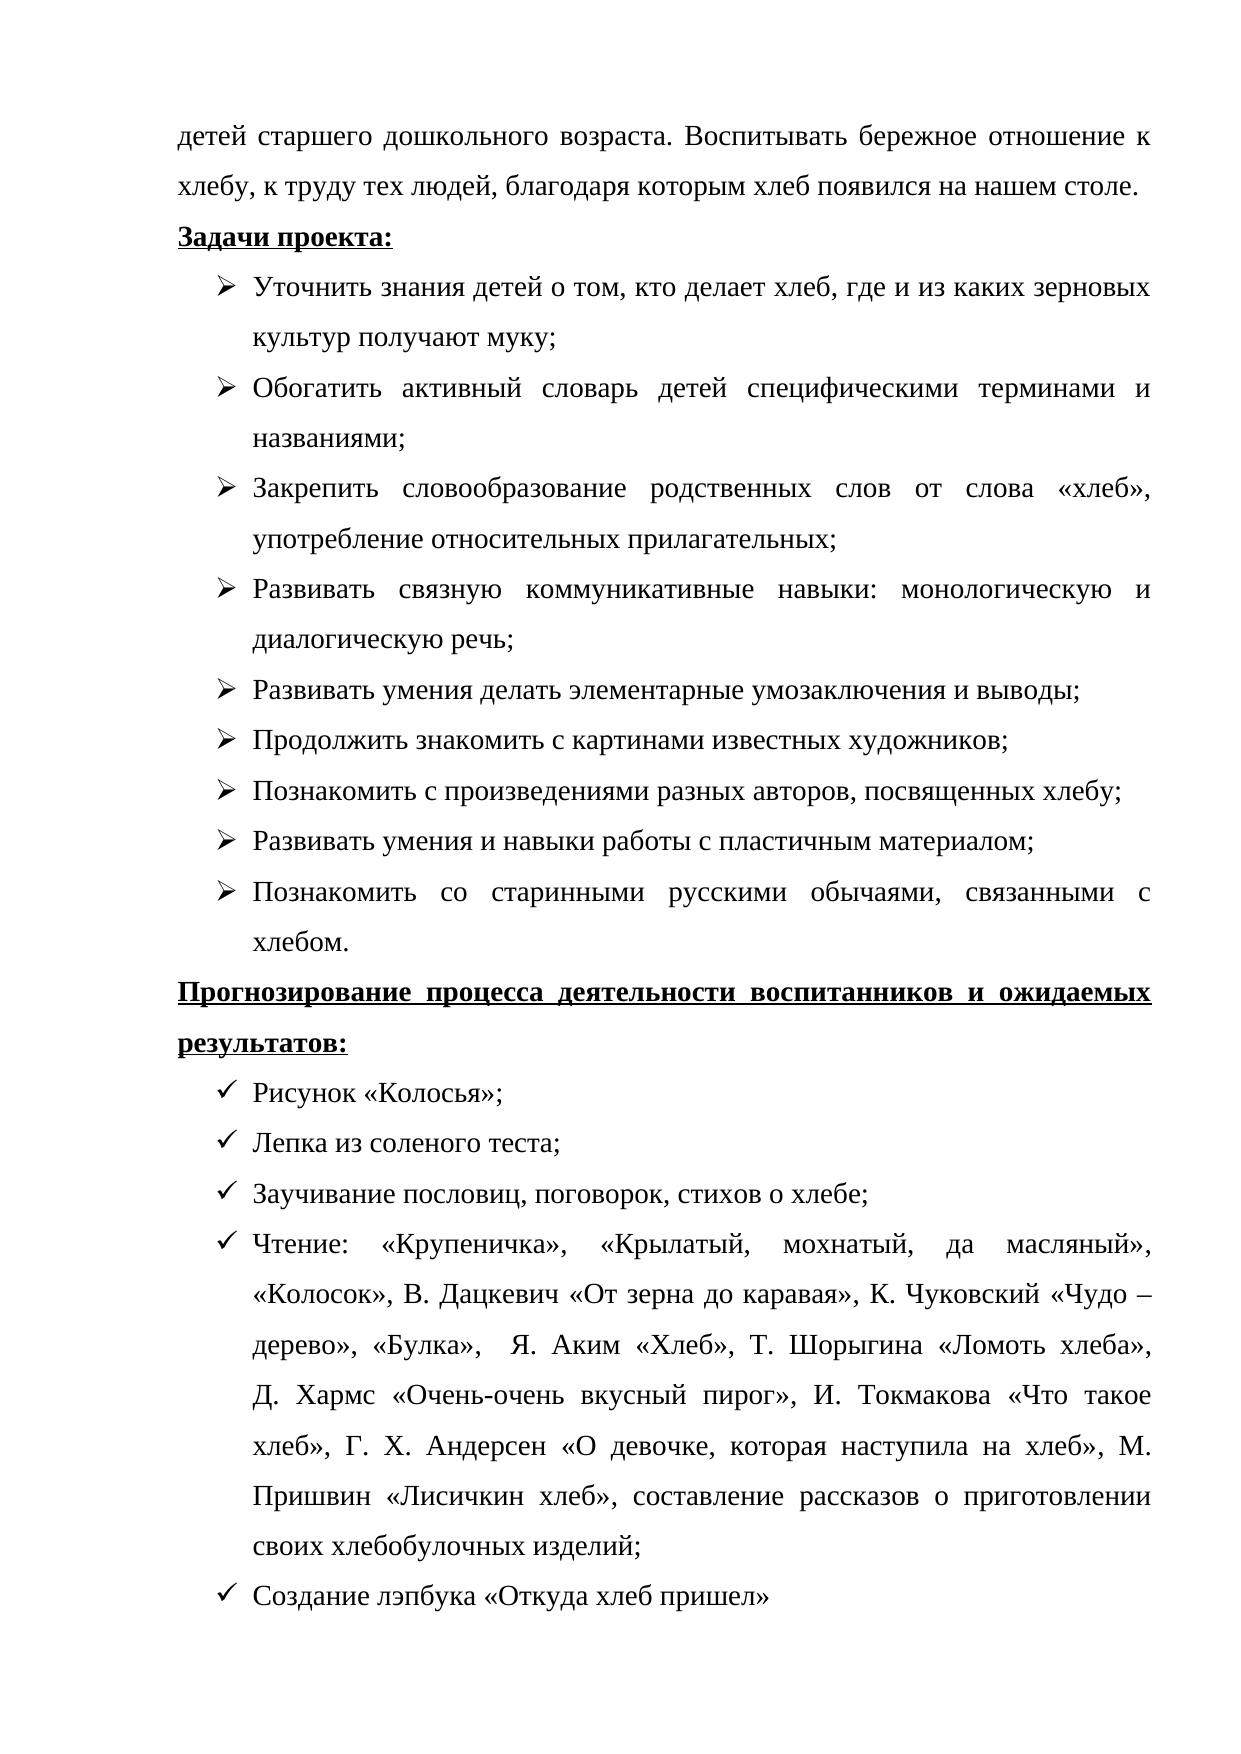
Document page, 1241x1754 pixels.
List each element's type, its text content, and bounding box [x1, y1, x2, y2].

list Развивать связную коммуникативные навыки: монологическую и диалогическую речь; [215, 571, 1152, 655]
list Познакомить со старинными русскими обычаями, связанными с хлебом. [215, 874, 1152, 958]
list Закрепить словообразование родственных слов от слова «хлеб», употребление относительных прилагательных; [215, 471, 1152, 554]
list Развивать умения и навыки работы с пластичным материалом; [215, 823, 1152, 857]
list Рисунок «Колосья»; [215, 1075, 1152, 1109]
list Развивать умения делать элементарные умозаключения и выводы; [215, 672, 1152, 706]
list Чтение: «Крупеничка», «Крылатый, мохнатый, да масляный», «Колосок», В. Дацкевич «От зерна до каравая», К. Чуковский «Чудо – дерево», «Булка», Я. Аким «Хлеб», Т. Шорыгина «Ломоть хлеба», Д. Хармс «Очень-очень вкусный пирог», И. Токмакова «Что такое хлеб», Г. Х. Андерсен «О девочке, которая наступила на хлеб», М. Пришвин «Лисичкин хлеб», составление рассказов о приготовлении своих хлебобулочных изделий; [215, 1226, 1152, 1562]
list Познакомить с произведениями разных авторов, посвященных хлебу; [215, 773, 1152, 806]
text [177, 118, 1152, 202]
text Прогнозирование процесса деятельности воспитанников и ожидаемых результатов: [177, 1004, 1152, 1058]
list Обогатить активный словарь детей специфическими терминами и названиями; [215, 370, 1152, 454]
list Лепка из соленого теста; [215, 1125, 1152, 1159]
list Создание лэпбука «Откуда хлеб пришел» [215, 1578, 1152, 1612]
text Прогнозирование процесса деятельности воспитанников и ожидаемых результатов: [177, 974, 1152, 1003]
list Заучивание пословиц, поговорок, стихов о хлебе; [215, 1176, 1152, 1209]
list Продолжить знакомить с картинами известных художников; [215, 722, 1152, 756]
list Уточнить знания детей о том, кто делает хлеб, где и из каких зерновых культур получают муку; [215, 269, 1152, 353]
text Задачи проекта: [177, 219, 1152, 252]
